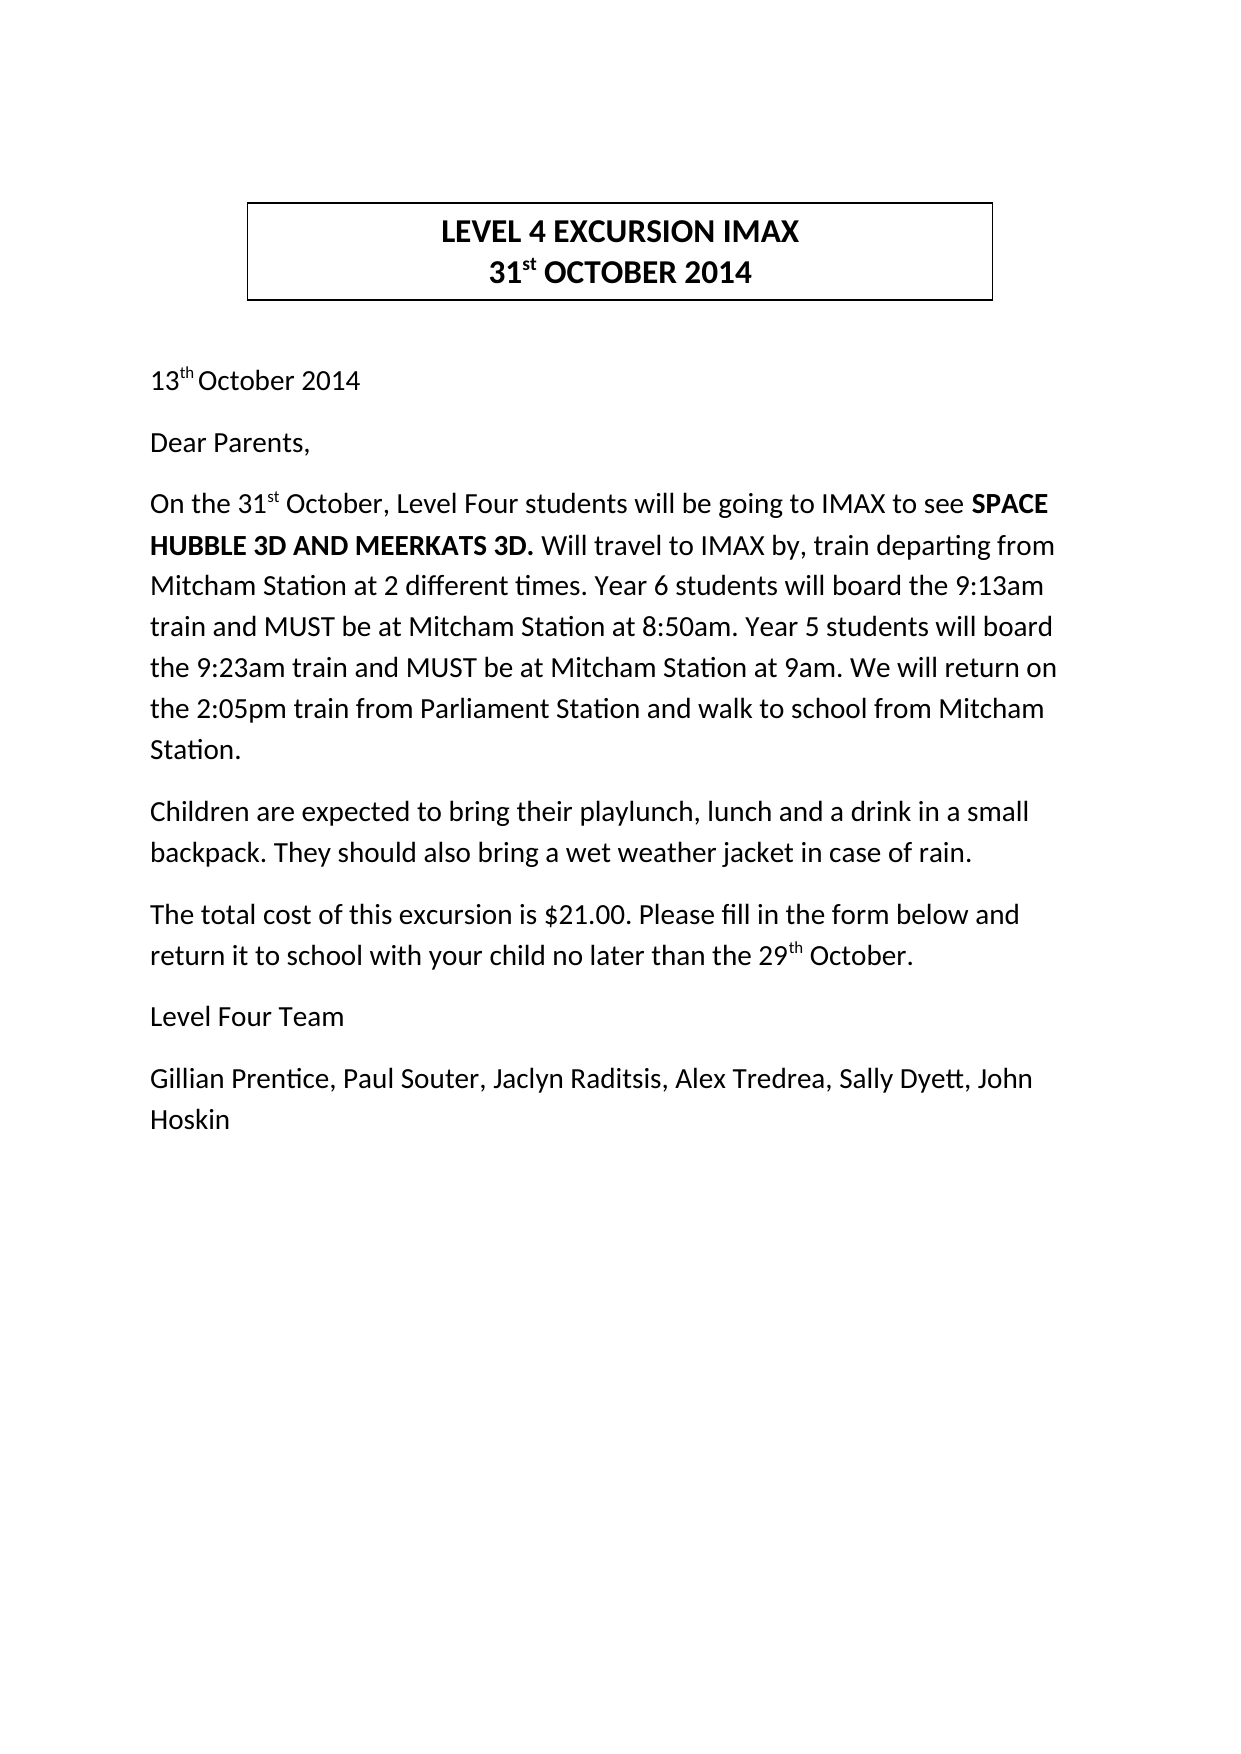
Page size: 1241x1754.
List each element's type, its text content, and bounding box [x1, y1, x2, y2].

text The total cost of this excursion is $21.00. Please fill in the form below and return it to school with your child no later than the 29th October. [150, 896, 1090, 972]
text On the 31st October, Level Four students will be going to IMAX to see SPACE HUBBLE 3D AND MEERKATS 3D. Will travel to IMAX by, train departing from Mitcham Station at 2 different times. Year 6 students will board the 9:13am train and MUST be at Mitcham Station at 8:50am. Year 5 students will board the 9:23am train and MUST be at Mitcham Station at 9am. We will return on the 2:05pm train from Parliament Station and walk to school from Mitcham Station. [150, 486, 1090, 767]
text Gillian Prentice, Paul Souter, Jaclyn Raditsis, Alex Tredrea, Sally Dyett, John Hoskin [150, 1060, 1090, 1137]
text Dear Parents, [150, 424, 1090, 459]
text Children are expected to bring their playlunch, lunch and a drink in a small backpack. They should also bring a wet weather jacket in case of rain. [150, 793, 1090, 869]
text 13th October 2014 [150, 362, 1090, 398]
text Level Four Team [150, 998, 1090, 1034]
